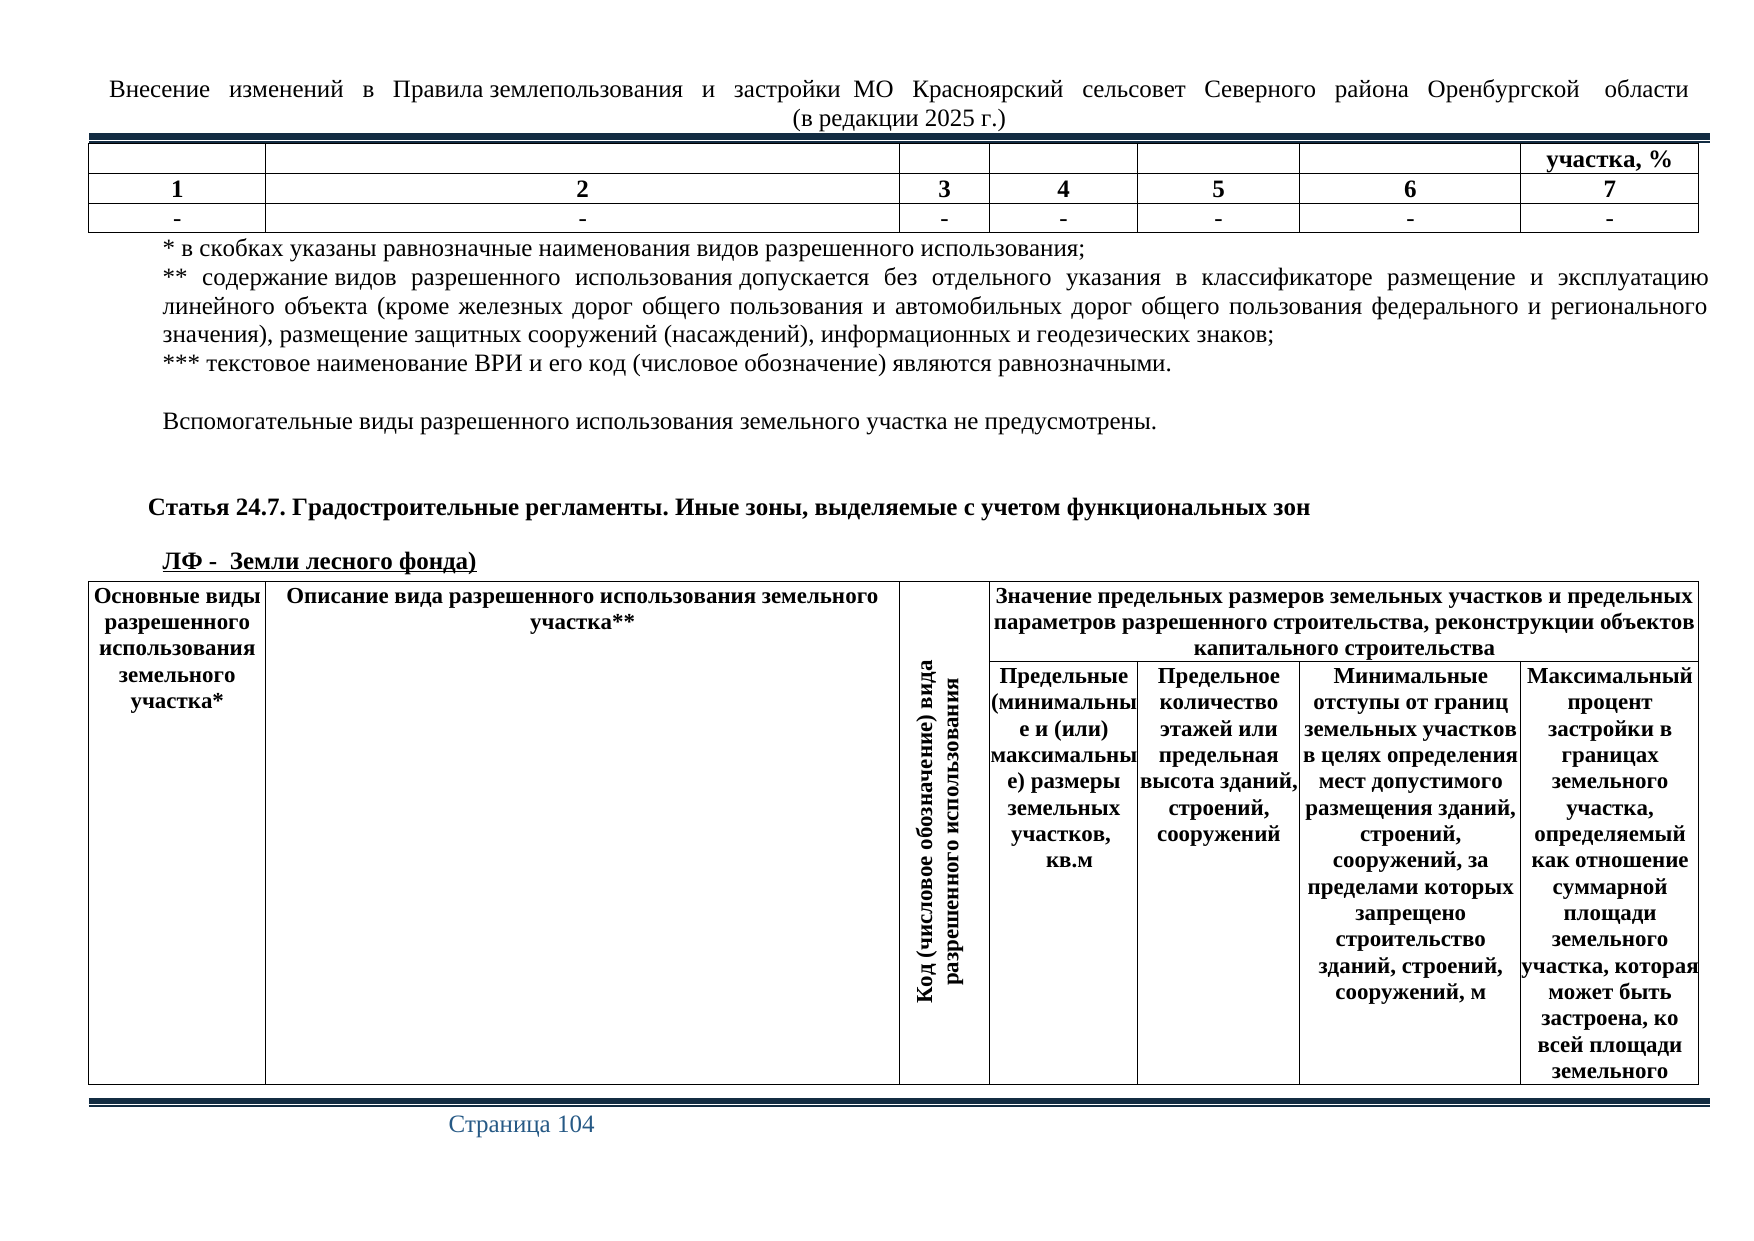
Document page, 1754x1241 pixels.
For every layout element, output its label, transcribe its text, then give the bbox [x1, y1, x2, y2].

table_cell 2 [266, 174, 899, 202]
text ** содержание видов разрешенного использования допускается без отдельного указания в классификаторе размещение и эксплуатацию линейного объекта (кроме железных дорог общего пользования и автомобильных дорог общего пользования федерального и регионального значения), размещение защитных сооружений (насаждений), информационных и геодезических знаков; [162, 262, 1710, 348]
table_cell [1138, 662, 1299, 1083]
table_cell - [900, 204, 989, 232]
table_cell - [1521, 204, 1698, 232]
table_cell - [266, 204, 899, 232]
table_cell 5 [1138, 174, 1299, 202]
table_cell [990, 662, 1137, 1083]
text ЛФ - Земли лесного фонда) [89, 546, 1710, 574]
table_cell 6 [1300, 174, 1520, 202]
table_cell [1138, 144, 1299, 173]
table_cell - [1138, 204, 1299, 232]
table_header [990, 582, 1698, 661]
table_cell - [89, 204, 265, 232]
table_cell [1521, 144, 1698, 173]
text * в скобках указаны равнозначные наименования видов разрешенного использования; [162, 233, 1710, 262]
table_cell 7 [1521, 174, 1698, 202]
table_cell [990, 144, 1137, 173]
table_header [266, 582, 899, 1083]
text *** текстовое наименование ВРИ и его код (числовое обозначение) являются равнозначными. [162, 348, 1710, 377]
subtitle Статья 24.7. Градостроительные регламенты. Иные зоны, выделяемые с учетом функциональных зон [89, 492, 1710, 521]
text Вспомогательные виды разрешенного использования земельного участка не предусмотрены. [162, 406, 1710, 434]
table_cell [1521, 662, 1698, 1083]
table_cell 4 [990, 174, 1137, 202]
table_cell - [1300, 204, 1520, 232]
table_header Основные виды разрешенного использования земельного участка* [89, 582, 265, 1083]
table_cell 3 [900, 174, 989, 202]
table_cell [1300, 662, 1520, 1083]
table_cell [1300, 144, 1520, 173]
table_cell 1 [89, 174, 265, 202]
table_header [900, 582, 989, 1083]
table_cell - [990, 204, 1137, 232]
